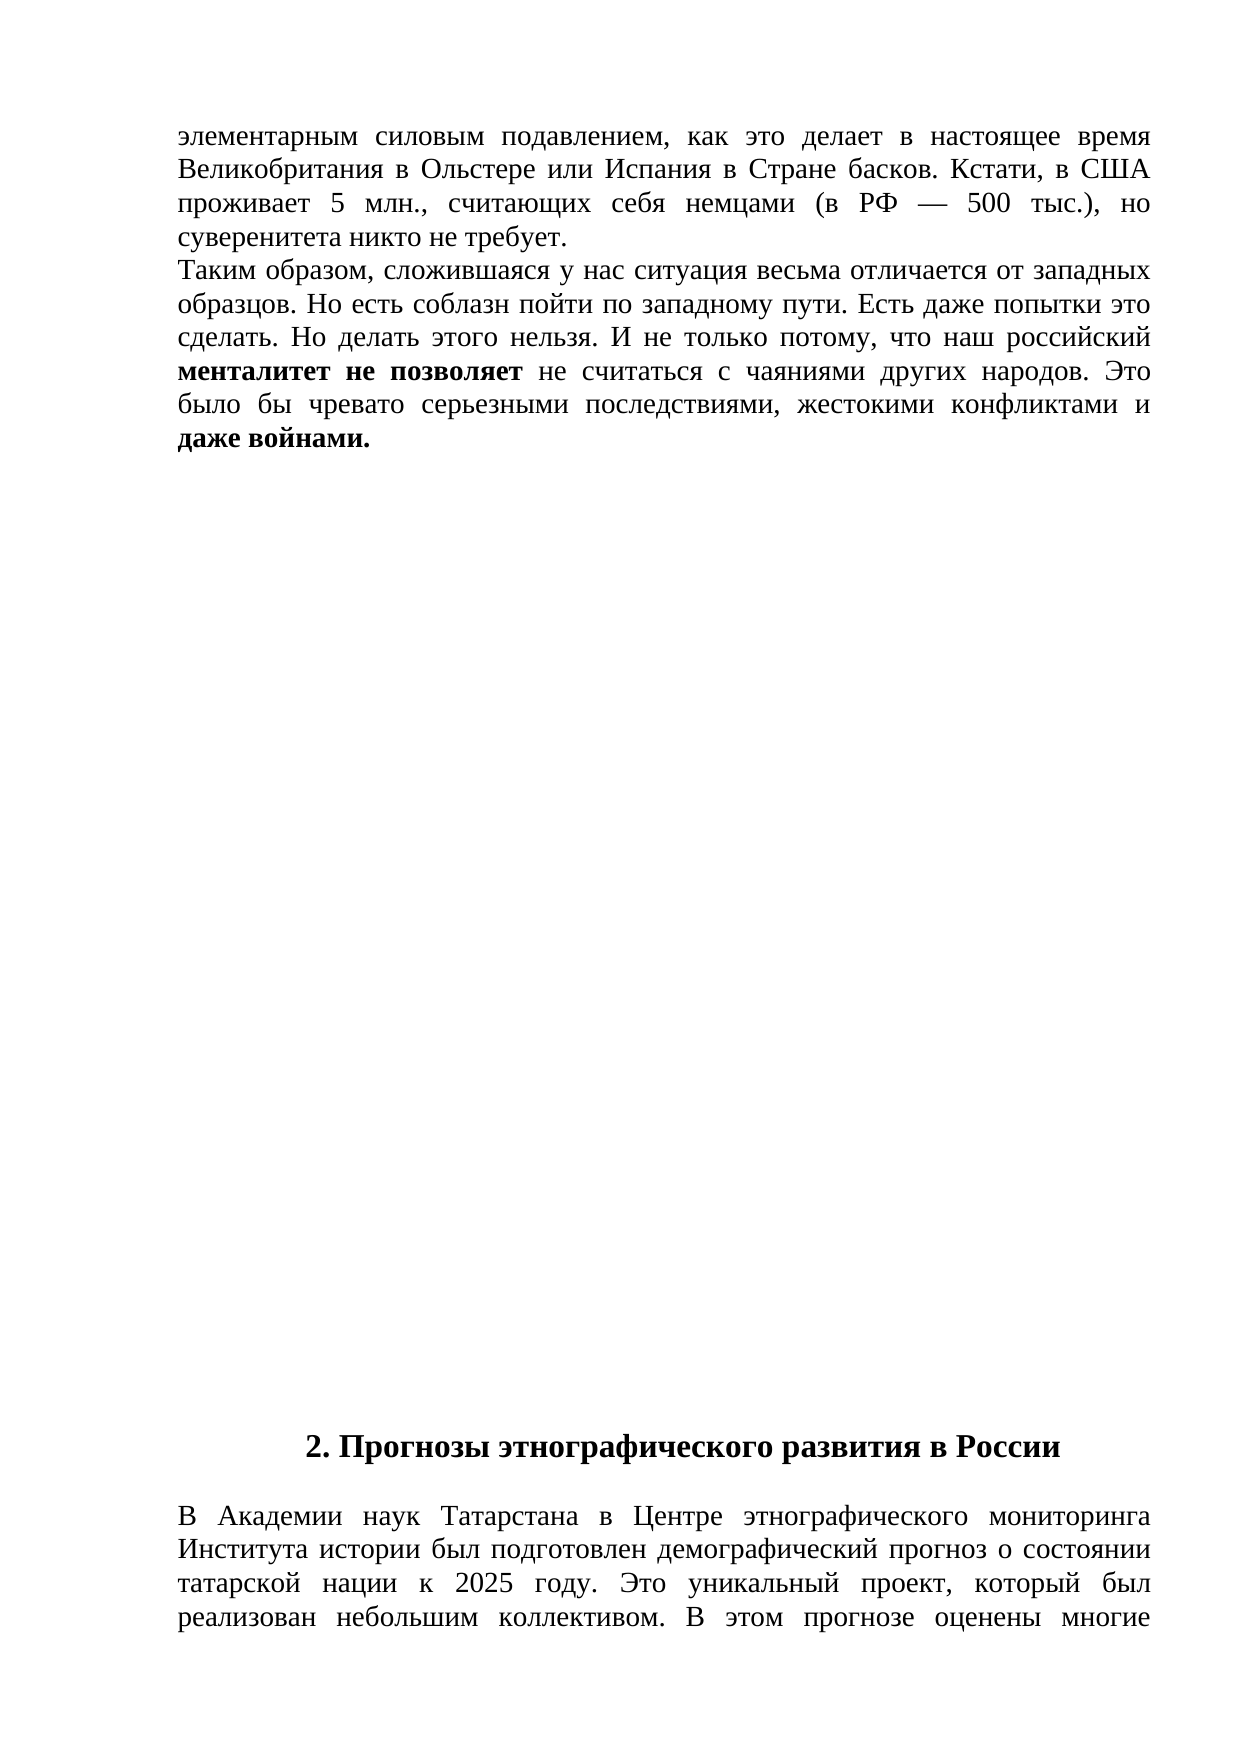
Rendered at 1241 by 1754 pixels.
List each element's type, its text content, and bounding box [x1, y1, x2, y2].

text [177, 1498, 1152, 1632]
text Таким образом, сложившаяся у нас ситуация весьма отличается от западных образцов. Но есть соблазн пойти по западному пути. Есть даже попытки это сделать. Но делать этого нельзя. И не только потому, что наш российский менталитет не позволяет не считаться с чаяниями других народов. Это было бы чревато серьезными последствиями, жестокими конфликтами и даже войнами. [177, 252, 1152, 453]
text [177, 118, 1152, 252]
text 2. Прогнозы этнографического развития в России [215, 1426, 1152, 1464]
